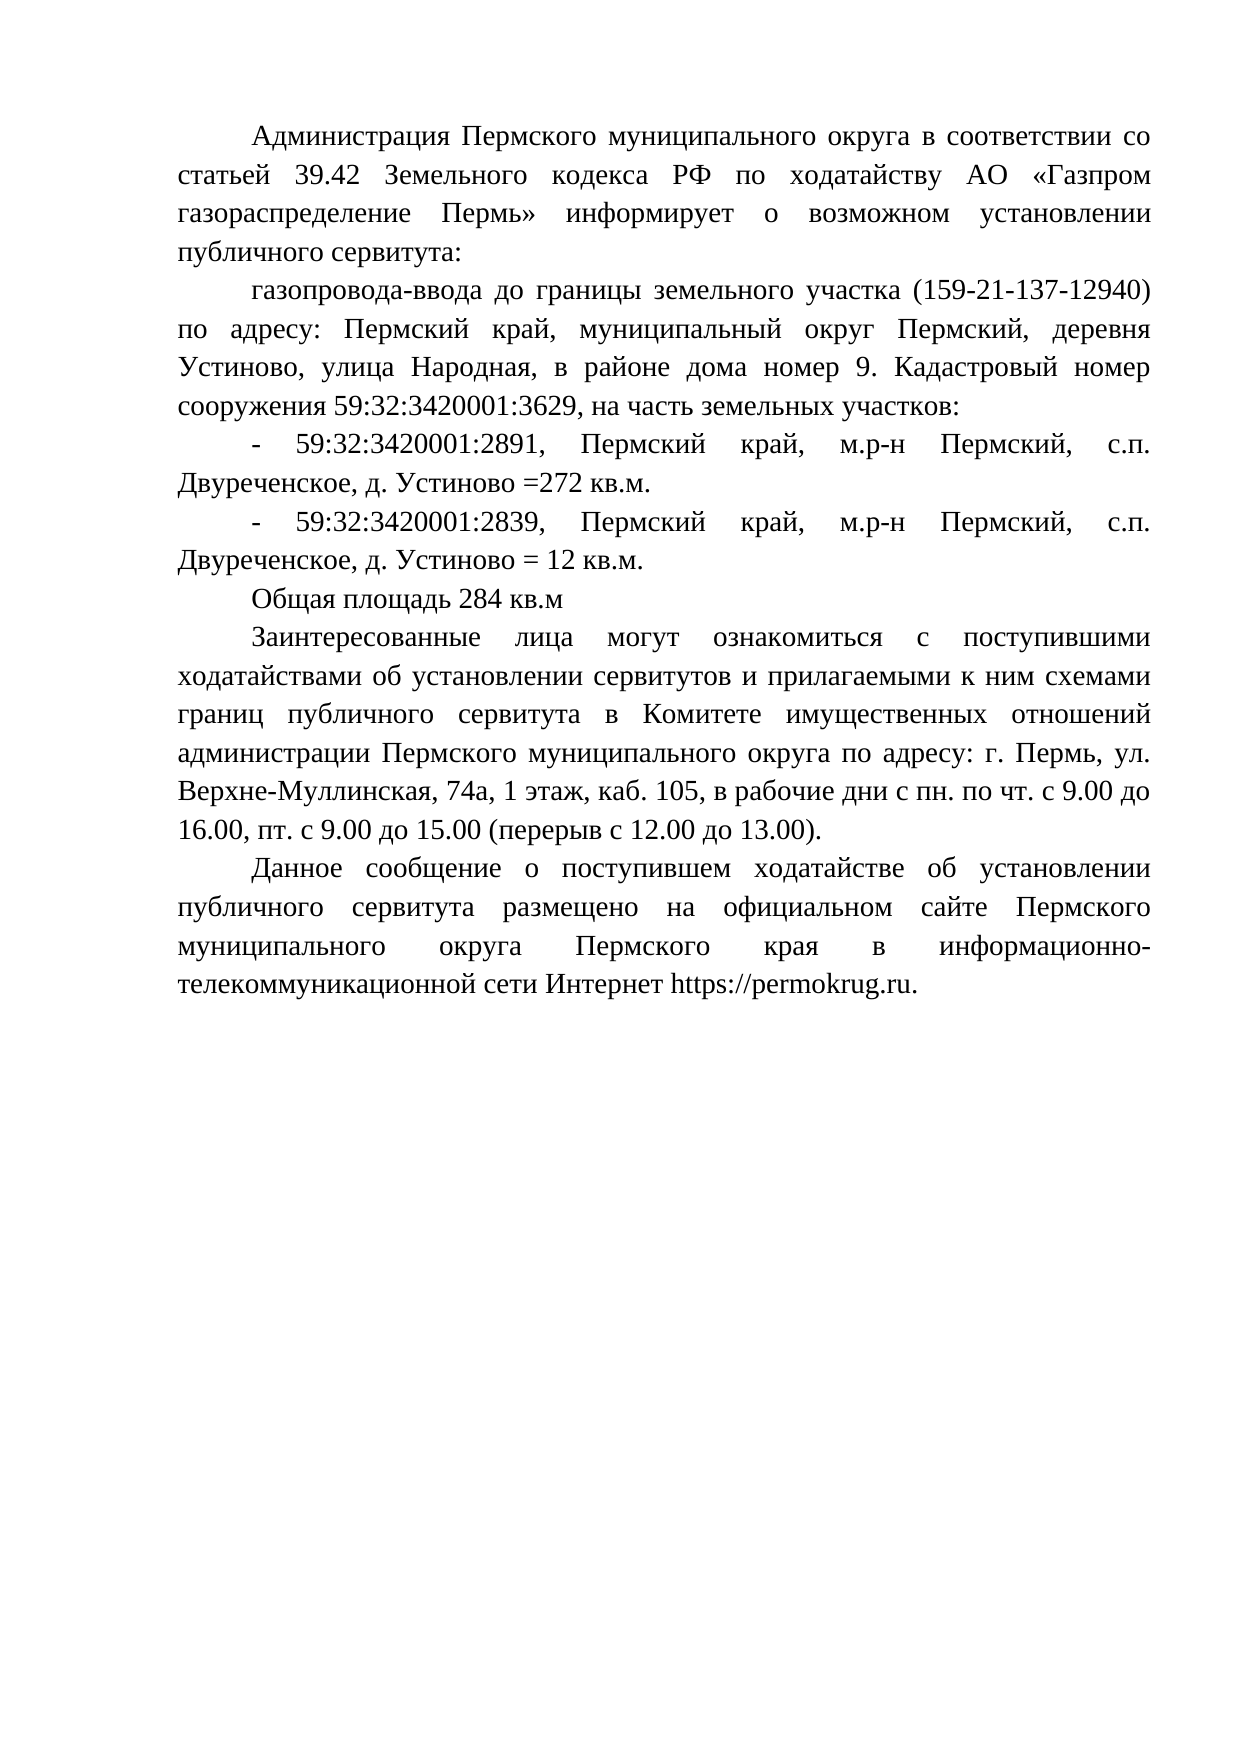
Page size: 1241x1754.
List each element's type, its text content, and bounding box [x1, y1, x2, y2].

text - 59:32:3420001:2891, Пермский край, м.р-н Пермский, с.п. Двуреченское, д. Устиново =272 кв.м. [177, 427, 1152, 499]
text газопровода-ввода до границы земельного участка (159-21-137-12940) по адресу: Пермский край, муниципальный округ Пермский, деревня Устиново, улица Народная, в районе дома номер 9. Кадастровый номер сооружения 59:32:3420001:3629, на часть земельных участков: [177, 272, 1152, 422]
text Заинтересованные лица могут ознакомиться с поступившими ходатайствами об установлении сервитутов и прилагаемыми к ним схемами границ публичного сервитута в Комитете имущественных отношений администрации Пермского муниципального округа по адресу: г. Пермь, ул. Верхне-Муллинская, 74а, 1 этаж, каб. 105, в рабочие дни с пн. по чт. с 9.00 до 16.00, пт. с 9.00 до 15.00 (перерыв с 12.00 до 13.00). [177, 619, 1152, 846]
text Администрация Пермского муниципального округа в соответствии со статьей 39.42 Земельного кодекса РФ по ходатайству АО «Газпром газораспределение Пермь» информирует о возможном установлении публичного сервитута: [177, 118, 1152, 267]
text Общая площадь 284 кв.м [177, 581, 1152, 614]
text - 59:32:3420001:2839, Пермский край, м.р-н Пермский, с.п. Двуреченское, д. Устиново = 12 кв.м. [177, 504, 1152, 576]
text Данное сообщение о поступившем ходатайстве об установлении публичного сервитута размещено на официальном сайте Пермского муниципального округа Пермского края в информационно-телекоммуникационной сети Интернет https://permokrug.ru. [177, 851, 1152, 1000]
